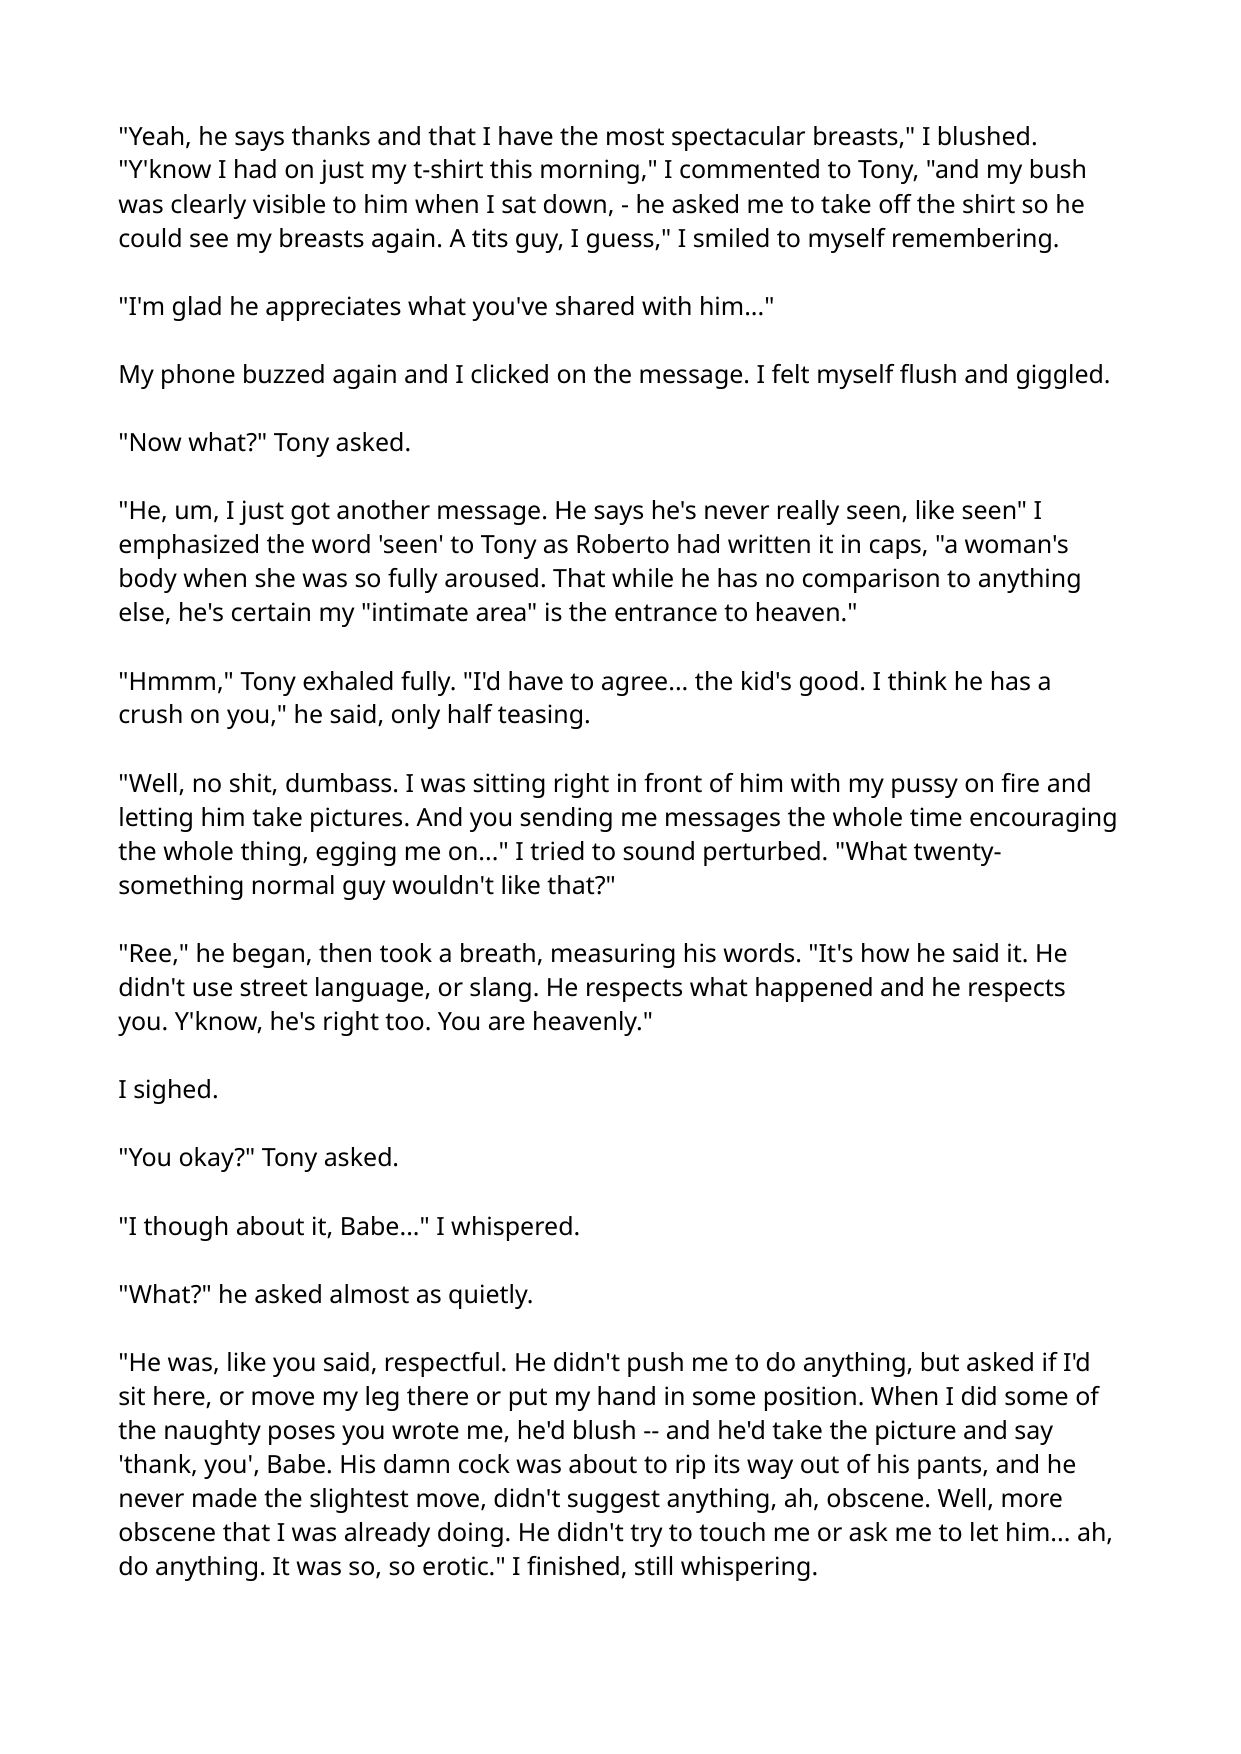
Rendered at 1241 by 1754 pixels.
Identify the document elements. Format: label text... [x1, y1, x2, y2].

text My phone buzzed again and I clicked on the message. I felt myself flush and giggled. [118, 357, 1122, 391]
text I sighed. [118, 1072, 1122, 1106]
text "What?" he asked almost as quietly. [118, 1276, 1122, 1310]
text "I though about it, Babe..." I whispered. [118, 1208, 1122, 1242]
text "Ree," he began, then took a breath, measuring his words. "It's how he said it. He didn't use street language, or slang. He respects what happened and he respects you. Y'know, he's right too. You are heavenly." [118, 936, 1122, 1038]
text "Yeah, he says thanks and that I have the most spectacular breasts," I blushed. "Y'know I had on just my t-shirt this morning," I commented to Tony, "and my bush was clearly visible to him when I sat down, - he asked me to take off the shirt so he could see my breasts again. A tits guy, I guess," I smiled to myself remembering. [118, 118, 1122, 254]
text "Hmmm," Tony exhaled fully. "I'd have to agree... the kid's good. I think he has a crush on you," he said, only half teasing. [118, 663, 1122, 731]
text "I'm glad he appreciates what you've shared with him..." [118, 288, 1122, 322]
text "You okay?" Tony asked. [118, 1140, 1122, 1174]
text "He, um, I just got another message. He says he's never really seen, like seen" I emphasized the word 'seen' to Tony as Roberto had written it in caps, "a woman's body when she was so fully aroused. That while he has no comparison to anything else, he's certain my "intimate area" is the entrance to heaven." [118, 493, 1122, 629]
text "He was, like you said, respectful. He didn't push me to do anything, but asked if I'd sit here, or move my leg there or put my hand in some position. When I did some of the naughty poses you wrote me, he'd blush -- and he'd take the picture and say 'thank, you', Babe. His damn cock was about to rip its way out of his pants, and he never made the slightest move, didn't suggest anything, ah, obscene. Well, more obscene that I was already doing. He didn't try to touch me or ask me to let him... ah, do anything. It was so, so erotic." I finished, still whispering. [118, 1344, 1122, 1583]
text "Now what?" Tony asked. [118, 425, 1122, 459]
text "Well, no shit, dumbass. I was sitting right in front of him with my pussy on fire and letting him take pictures. And you sending me messages the whole time encouraging the whole thing, egging me on..." I tried to sound perturbed. "What twenty-something normal guy wouldn't like that?" [118, 765, 1122, 902]
